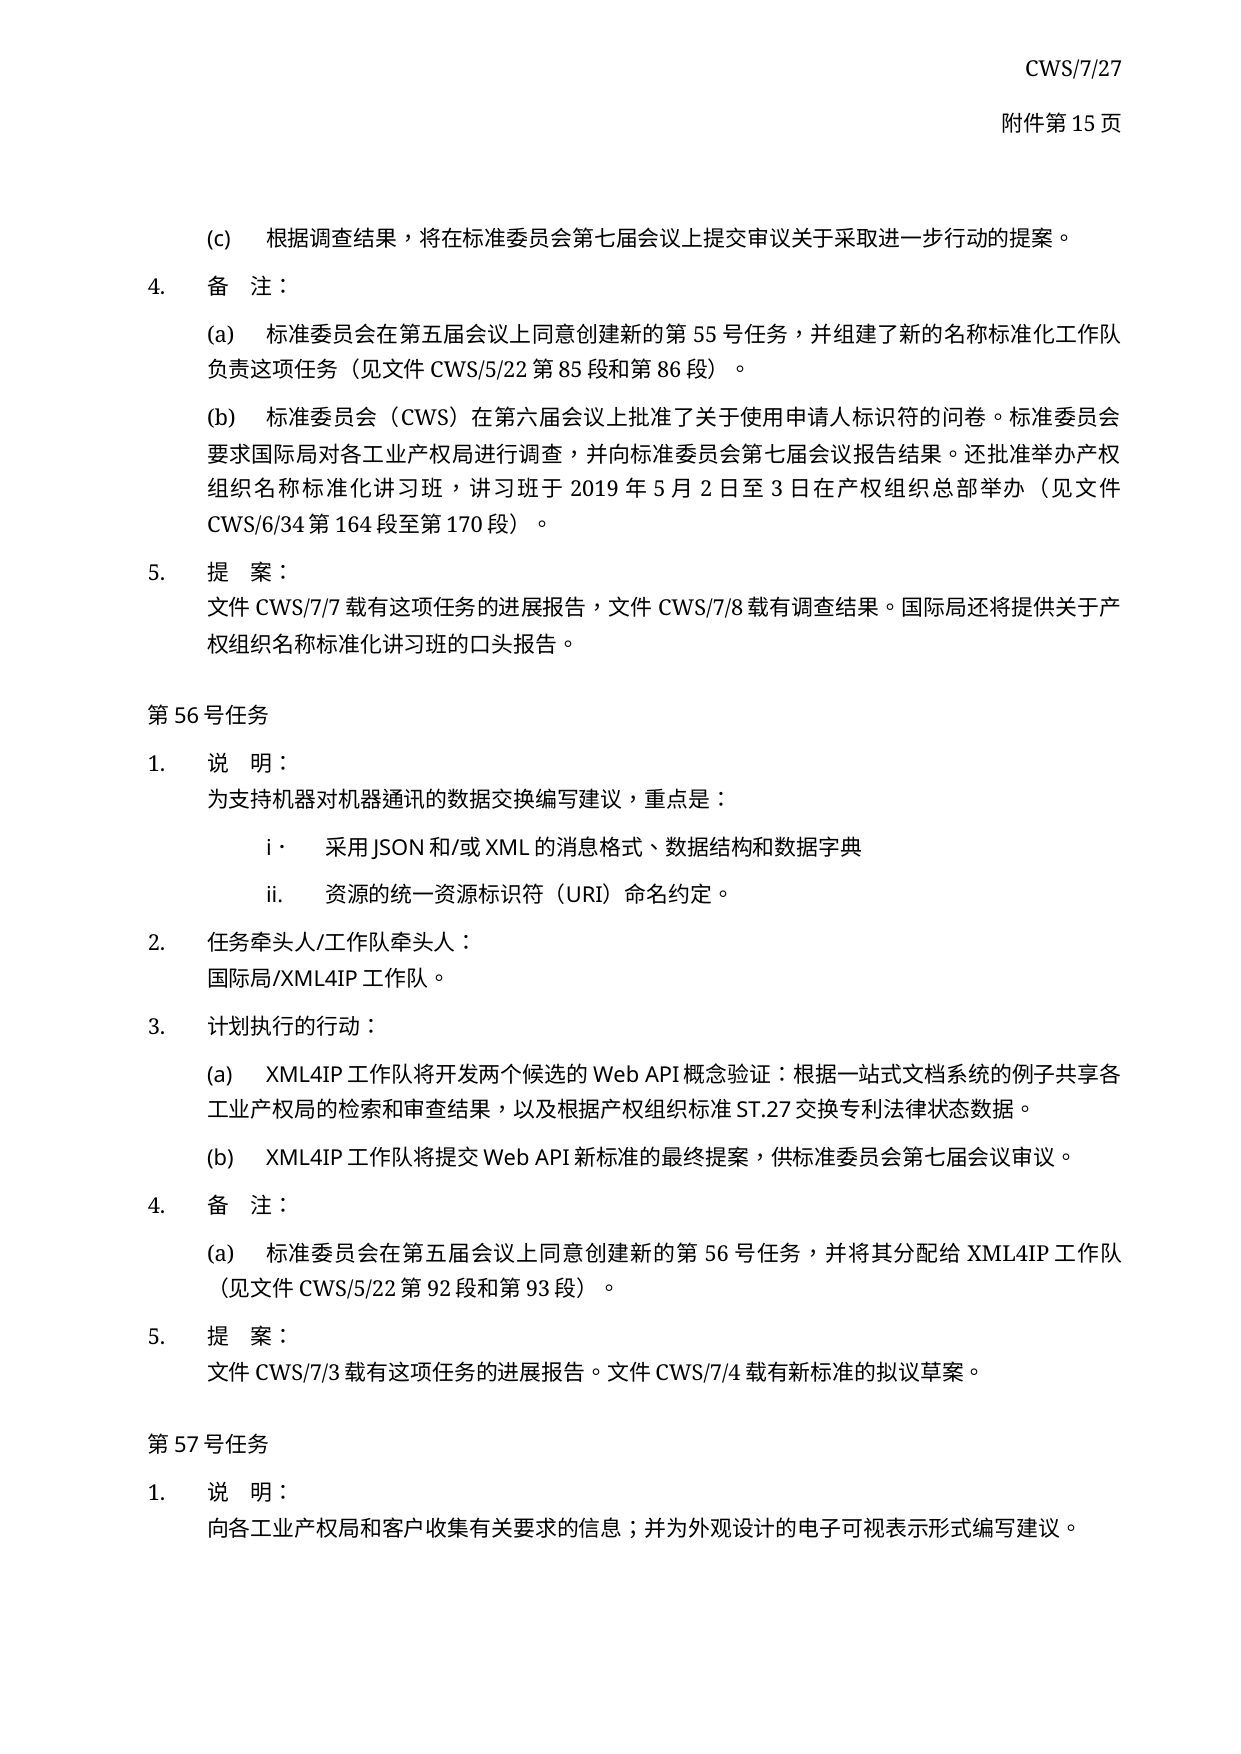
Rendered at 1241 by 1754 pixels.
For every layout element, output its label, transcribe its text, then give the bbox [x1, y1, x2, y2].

text 3. 计划执行的行动： [148, 1005, 1122, 1040]
text 5. 提 案： [148, 551, 1122, 586]
text 国际局/XML4IP工作队。 [207, 957, 1122, 992]
list ii. 资源的统一资源标识符（URI）命名约定。 [266, 874, 1122, 909]
text 4. 备 注： [148, 1184, 1122, 1219]
text 1. 说 明： [148, 1472, 1122, 1507]
text (a) XML4IP工作队将开发两个候选的Web API概念验证：根据一站式文档系统的例子共享各工业产权局的检索和审查结果，以及根据产权组织标准ST.27交换专利法律状态数据。 [207, 1053, 1122, 1124]
text 文件CWS/7/3载有这项任务的进展报告。文件CWS/7/4载有新标准的拟议草案。 [207, 1351, 1122, 1386]
text 为支持机器对机器通讯的数据交换编写建议，重点是： [207, 778, 1122, 813]
subtitle 第57号任务 [148, 1424, 1122, 1459]
text 1. 说 明： [148, 742, 1122, 778]
text 向各工业产权局和客户收集有关要求的信息；并为外观设计的电子可视表示形式编写建议。 [207, 1507, 1122, 1542]
text (b) 标准委员会（CWS）在第六届会议上批准了关于使用申请人标识符的问卷。标准委员会要求国际局对各工业产权局进行调查，并向标准委员会第七届会议报告结果。还批准举办产权组织名称标准化讲习班，讲习班于2019年5月2日至3日在产权组织总部举办（见文件CWS/6/34第164段至第170段）。 [207, 397, 1122, 538]
text 5. 提 案： [148, 1315, 1122, 1351]
subtitle 第56号任务 [148, 694, 1122, 730]
text (b) XML4IP工作队将提交Web API新标准的最终提案，供标准委员会第七届会议审议。 [207, 1136, 1122, 1172]
text (a) 标准委员会在第五届会议上同意创建新的第56号任务，并将其分配给XML4IP工作队（见文件CWS/5/22第92段和第93段）。 [207, 1232, 1122, 1303]
text 文件CWS/7/7载有这项任务的进展报告，文件CWS/7/8载有调查结果。国际局还将提供关于产权组织名称标准化讲习班的口头报告。 [207, 586, 1122, 657]
text (a) 标准委员会在第五届会议上同意创建新的第55号任务，并组建了新的名称标准化工作队负责这项任务（见文件CWS/5/22第85段和第86段）。 [207, 313, 1122, 384]
text 2. 任务牵头人/工作队牵头人： [148, 922, 1122, 957]
list i． 采用JSON和/或XML的消息格式、数据结构和数据字典 [266, 826, 1122, 861]
text 4. 备 注： [148, 265, 1122, 301]
text (c) 根据调查结果，将在标准委员会第七届会议上提交审议关于采取进一步行动的提案。 [207, 217, 1122, 253]
